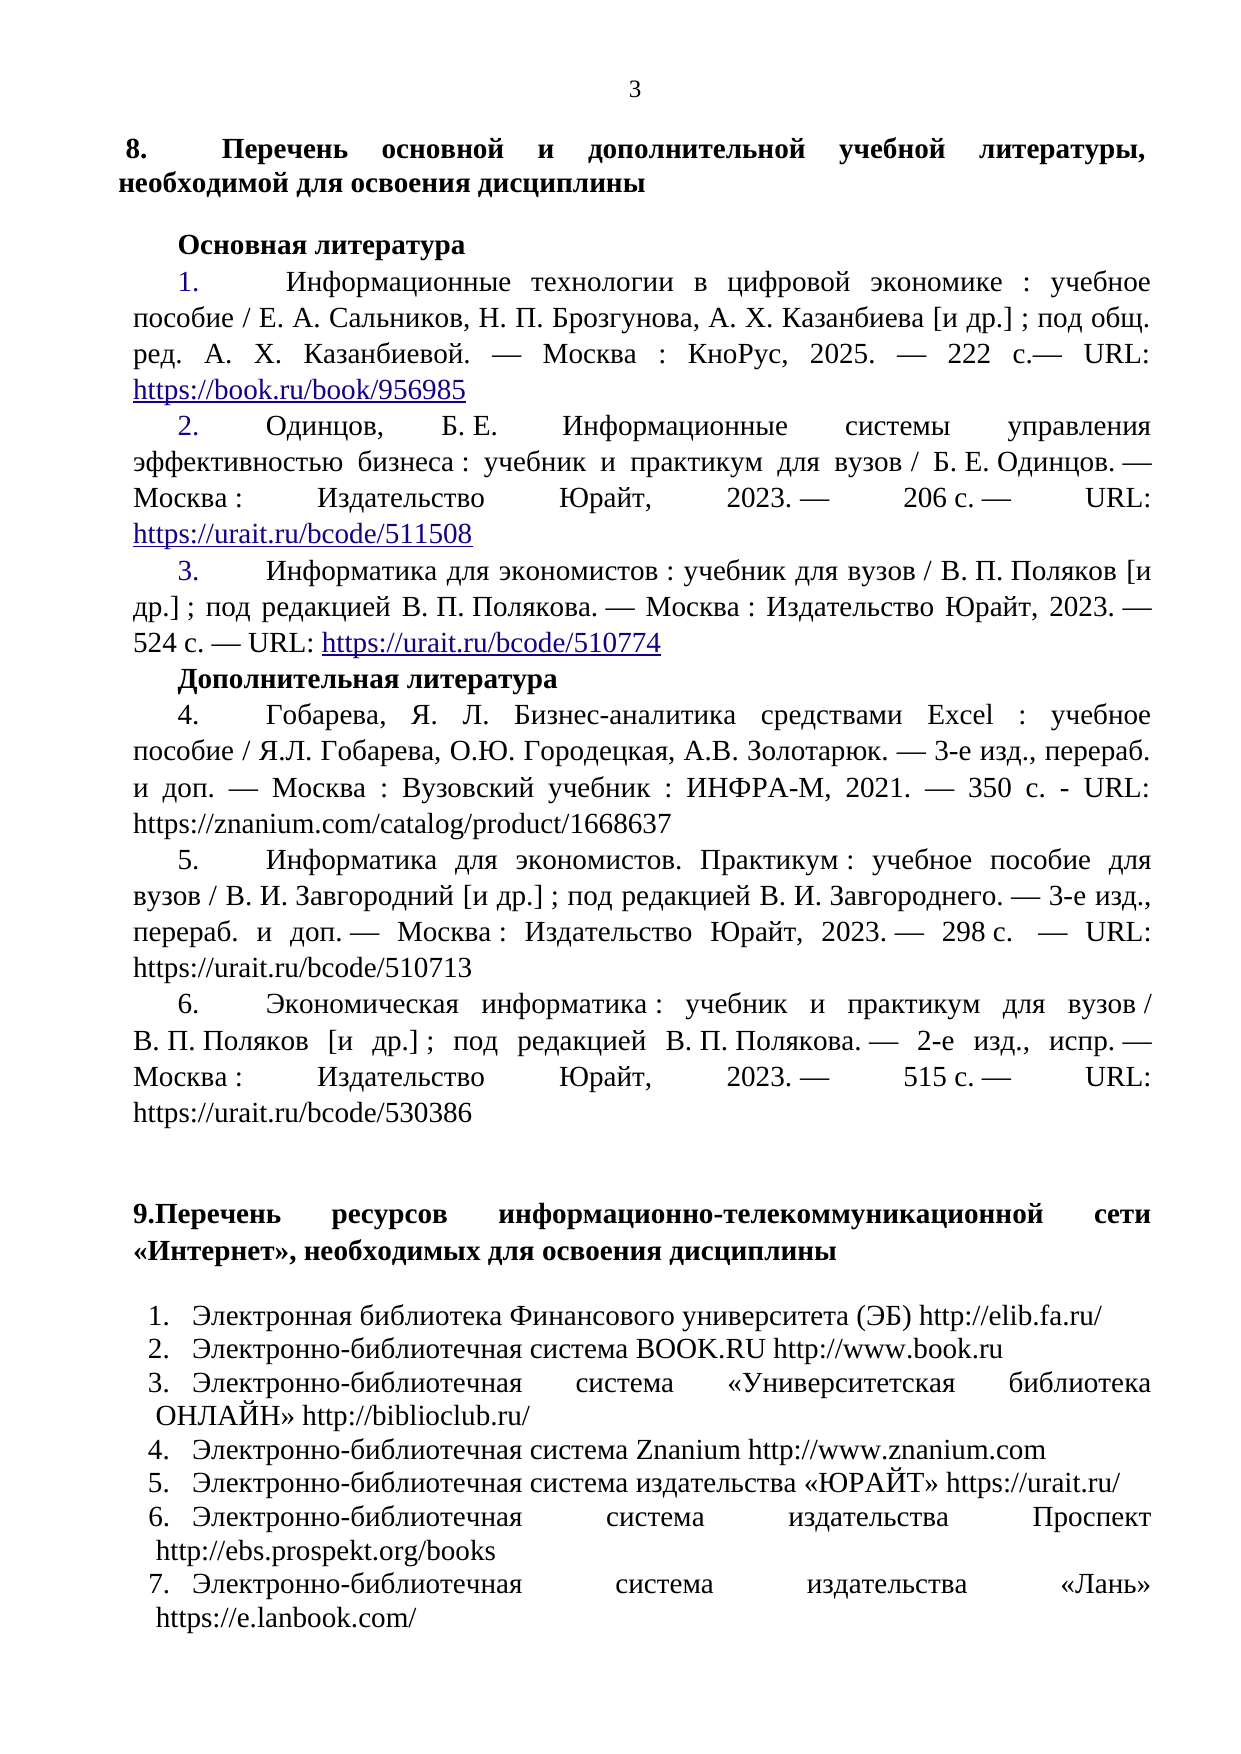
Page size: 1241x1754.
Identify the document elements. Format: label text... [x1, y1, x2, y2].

list Информационные технологии в цифровой экономике : учебное пособие / Е. А. Сальников, Н. П. Брозгунова, А. Х. Казанбиева [и др.] ; под общ. ред. А. Х. Казанбиевой. — Москва : КноРус, 2025. — 222 с.— URL: https://book.ru/book/956985 [133, 264, 1152, 406]
list Электронно-библиотечная система издательства «Лань» https://e.lanbook.com/ [148, 1566, 1152, 1633]
list Электронно-библиотечная система издательства Проспект http://ebs.prospekt.org/books [148, 1499, 1152, 1566]
list Информатика для экономистов : учебник для вузов / В. П. Поляков [и др.] ; под редакцией В. П. Полякова. — Москва : Издательство Юрайт, 2023. — 524 с. — URL: https://urait.ru/bcode/510774 [133, 553, 1152, 659]
text 8. Перечень основной и дополнительной учебной литературы, необходимой для освоения дисциплины [118, 131, 1146, 198]
list Электронно-библиотечная система BOOK.RU http://www.book.ru [148, 1331, 1152, 1365]
list Гобарева, Я. Л. Бизнес-аналитика средствами Excel : учебное пособие / Я.Л. Гобарева, О.Ю. Городецкая, А.В. Золотарюк. — 3-е изд., перераб. и доп. — Москва : Вузовский учебник : ИНФРА-М, 2021. — 350 с. - URL: https://znanium.com/catalog/product/1668637 [133, 697, 1152, 839]
list Электронно-библиотечная система «Университетская библиотека ОНЛАЙН» http://biblioclub.ru/ [148, 1365, 1152, 1432]
list Информатика для экономистов. Практикум : учебное пособие для вузов / В. И. Завгородний [и др.] ; под редакцией В. И. Завгороднего. — 3-е изд., перераб. и доп. — Москва : Издательство Юрайт, 2023. — 298 с. — URL: https://urait.ru/bcode/510713 [133, 842, 1152, 984]
list Электронно-библиотечная система издательства «ЮРАЙТ» https://urait.ru/ [148, 1466, 1152, 1499]
list Дополнительная литература [177, 661, 1152, 695]
list Основная литература [133, 227, 1152, 261]
list 9.Перечень ресурсов информационно-телекоммуникационной сети «Интернет», необходимых для освоения дисциплины [133, 1196, 1152, 1266]
list Одинцов, Б. Е. Информационные системы управления эффективностью бизнеса : учебник и практикум для вузов / Б. Е. Одинцов. — Москва : Издательство Юрайт, 2023. — 206 с. — URL: https://urait.ru/bcode/511508 [133, 408, 1152, 550]
list Электронная библиотека Финансового университета (ЭБ) http://elib.fa.ru/ [148, 1298, 1152, 1331]
list Экономическая информатика : учебник и практикум для вузов / В. П. Поляков [и др.] ; под редакцией В. П. Полякова. — 2-е изд., испр. — Москва : Издательство Юрайт, 2023. — 515 с. — URL: https://urait.ru/bcode/530386 [133, 987, 1152, 1128]
list Электронно-библиотечная система Znanium http://www.znanium.com [148, 1432, 1152, 1466]
